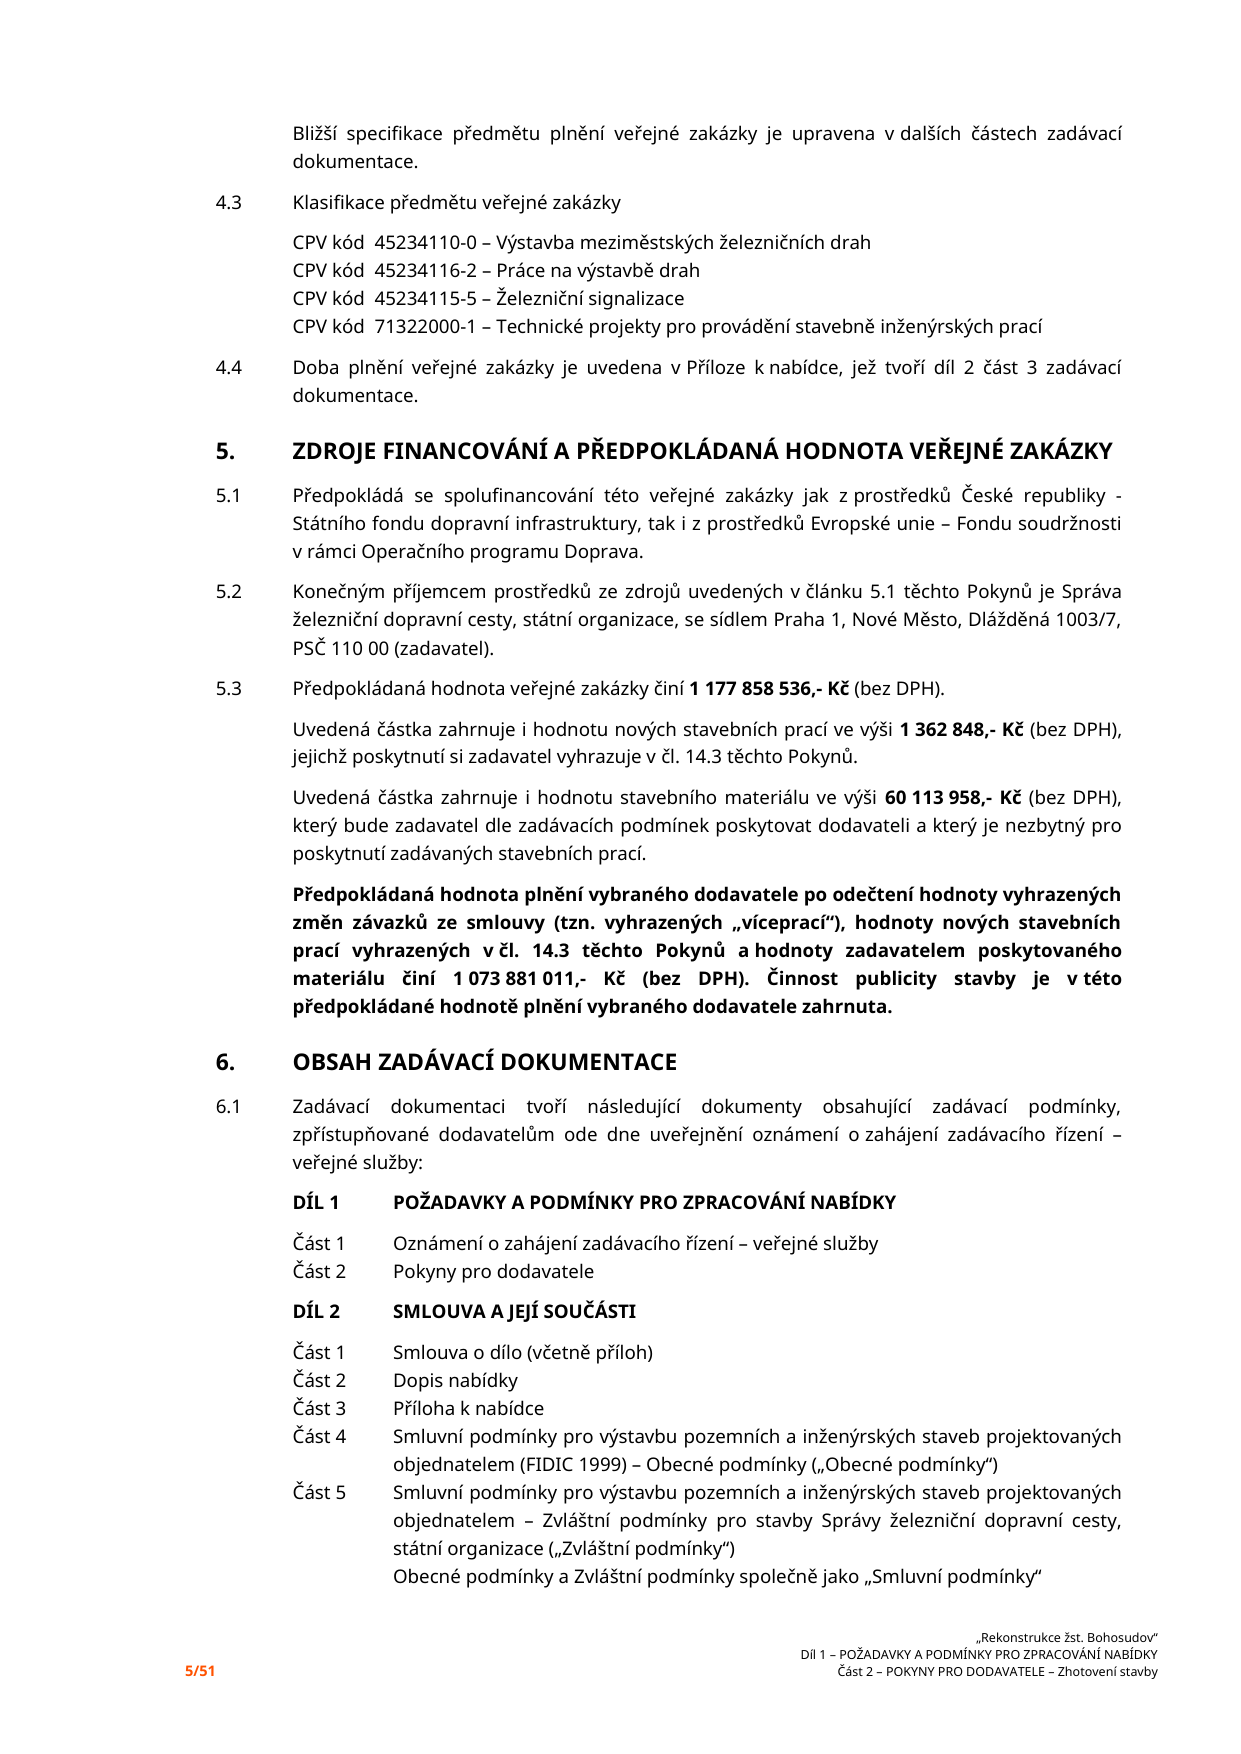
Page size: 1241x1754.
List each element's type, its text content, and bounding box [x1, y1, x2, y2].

text ZDROJE FINANCOVÁNÍ a PŘEDPOKLÁDANÁ HODNOTA VEŘEJNÉ ZAKÁZKY [216, 435, 1122, 467]
text Část 3 Příloha k nabídce [292, 1395, 1122, 1421]
text CPV kód 71322000-1 – Technické projekty pro provádění stavebně inženýrských prací [292, 314, 1122, 339]
text Část 4 Smluvní podmínky pro výstavbu pozemních a inženýrských staveb projektovaných objednatelem (FIDIC 1999) – Obecné podmínky („Obecné podmínky“) [292, 1423, 1122, 1477]
text DÍL 2 SMLOUVA A JEJÍ SOUČÁSTI [292, 1298, 1122, 1324]
text Uvedená částka zahrnuje i hodnotu nových stavebních prací ve výši 1 362 848,- Kč (bez DPH), jejichž poskytnutí si zadavatel vyhrazuje v čl. 14.3 těchto Pokynů. [292, 716, 1122, 769]
text Část 5 Smluvní podmínky pro výstavbu pozemních a inženýrských staveb projektovaných objednatelem – Zvláštní podmínky pro stavby Správy železniční dopravní cesty, státní organizace („Zvláštní podmínky“) [292, 1479, 1122, 1561]
text Část 1 Oznámení o zahájení zadávacího řízení – veřejné služby [292, 1230, 1122, 1256]
text CPV kód 45234116-2 – Práce na výstavbě drah [292, 258, 1122, 283]
text Část 1 Smlouva o dílo (včetně příloh) [292, 1339, 1122, 1364]
text CPV kód 45234115-5 – Železniční signalizace [292, 286, 1122, 311]
text Klasifikace předmětu veřejné zakázky [216, 189, 1122, 215]
text Konečným příjemcem prostředků ze zdrojů uvedených v článku 5.1 těchto Pokynů je Správa železniční dopravní cesty, státní organizace, se sídlem Praha 1, Nové Město, Dlážděná 1003/7, PSČ 110 00 (zadavatel). [216, 579, 1122, 660]
text Předpokládá se spolufinancování této veřejné zakázky jak z prostředků České republiky - Státního fondu dopravní infrastruktury, tak i z prostředků Evropské unie – Fondu soudržnosti v rámci Operačního programu Doprava. [216, 482, 1122, 564]
text Bližší specifikace předmětu plnění veřejné zakázky je upravena v dalších částech zadávací dokumentace. [292, 121, 1122, 174]
text Část 2 Pokyny pro dodavatele [292, 1258, 1122, 1283]
text Doba plnění veřejné zakázky je uvedena v Příloze k nabídce, jež tvoří díl 2 část 3 zadávací dokumentace. [216, 354, 1122, 408]
text CPV kód 45234110-0 – Výstavba meziměstských železničních drah [292, 230, 1122, 255]
text Předpokládaná hodnota plnění vybraného dodavatele po odečtení hodnoty vyhrazených změn závazků ze smlouvy (tzn. vyhrazených „víceprací“), hodnoty nových stavebních prací vyhrazených v čl. 14.3 těchto Pokynů a hodnoty zadavatelem poskytovaného materiálu činí 1 073 881 011,- Kč (bez DPH). Činnost publicity stavby je v této předpokládané hodnotě plnění vybraného dodavatele zahrnuta. [292, 881, 1122, 1018]
text Uvedená částka zahrnuje i hodnotu stavebního materiálu ve výši 60 113 958,- Kč (bez DPH), který bude zadavatel dle zadávacích podmínek poskytovat dodavateli a který je nezbytný pro poskytnutí zadávaných stavebních prací. [292, 784, 1122, 866]
text Obecné podmínky a Zvláštní podmínky společně jako „Smluvní podmínky“ [292, 1563, 1122, 1589]
text DÍL 1 POŽADAVKY A PODMÍNKY PRO ZPRACOVÁNÍ NABÍDKY [292, 1189, 1122, 1215]
text Předpokládaná hodnota veřejné zakázky činí 1 177 858 536,- Kč (bez DPH). [216, 675, 1122, 701]
text Zadávací dokumentaci tvoří následující dokumenty obsahující zadávací podmínky, zpřístupňované dodavatelům ode dne uveřejnění oznámení o zahájení zadávacího řízení – veřejné služby: [216, 1093, 1122, 1174]
text Část 2 Dopis nabídky [292, 1367, 1122, 1393]
text OBSAH ZADÁVACÍ DOKUMENTACE [216, 1046, 1122, 1077]
